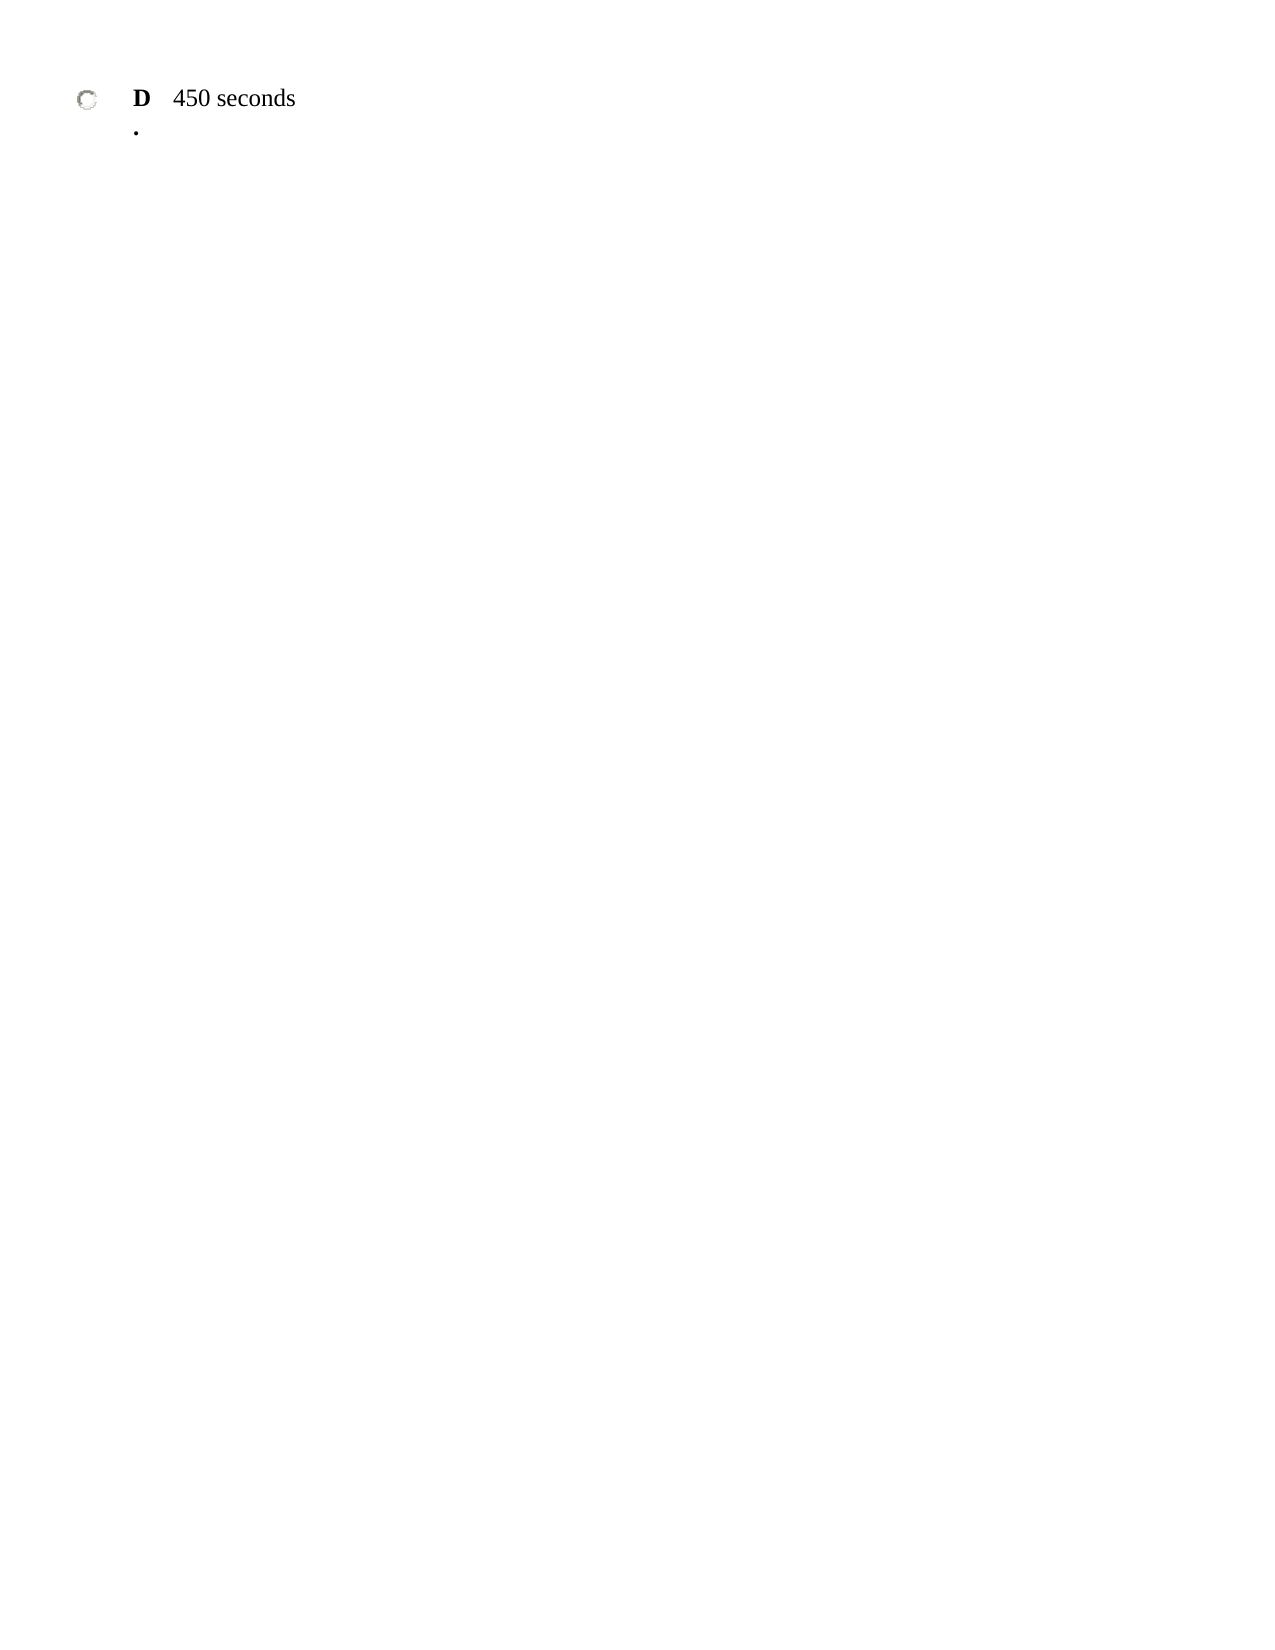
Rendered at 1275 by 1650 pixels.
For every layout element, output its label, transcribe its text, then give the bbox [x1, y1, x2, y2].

table_cell D. [125, 75, 165, 148]
table_cell [67, 75, 125, 148]
table_cell 450 seconds [165, 75, 1208, 148]
